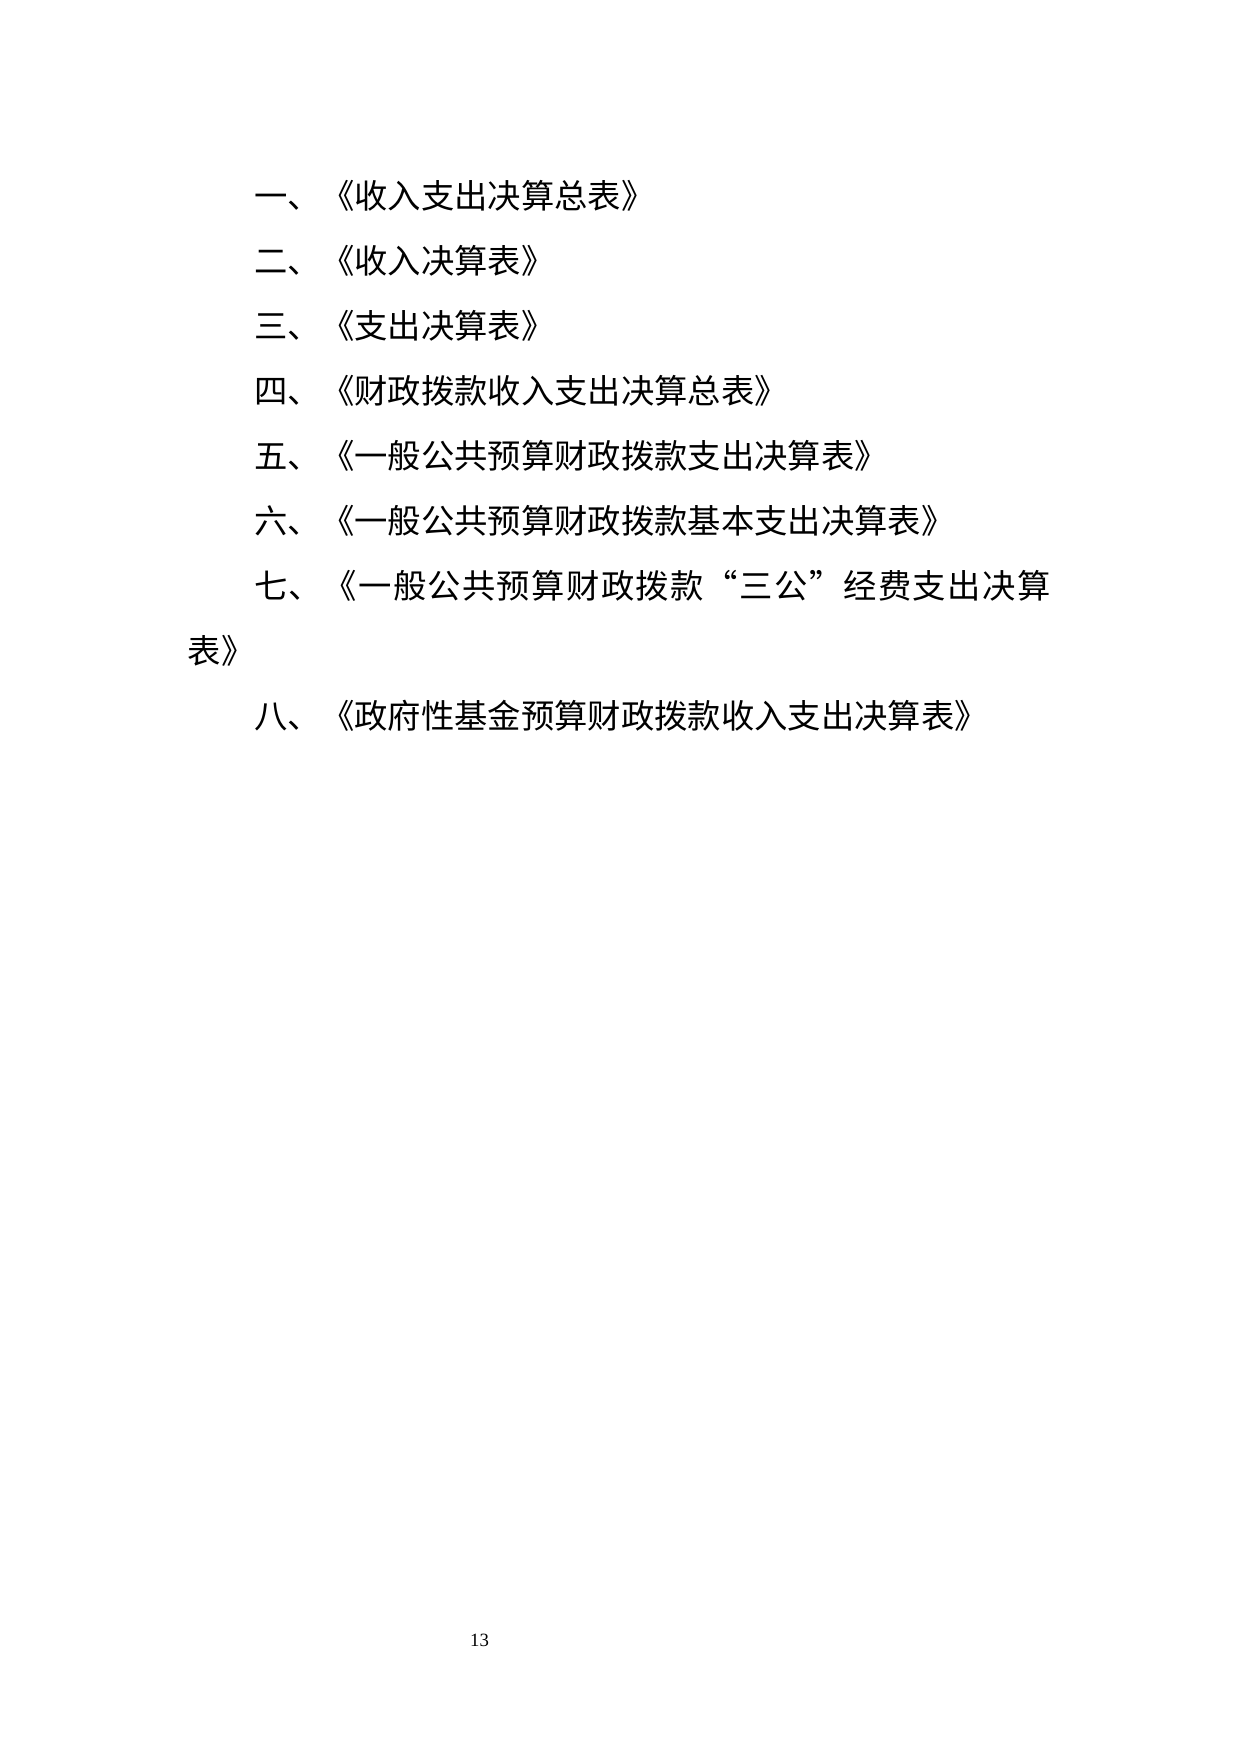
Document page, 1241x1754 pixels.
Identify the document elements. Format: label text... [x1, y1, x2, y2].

text 四、《财政拨款收入支出决算总表》 [187, 357, 1053, 422]
text 五、《一般公共预算财政拨款支出决算表》 [187, 422, 1053, 487]
text 一、《收入支出决算总表》 [187, 162, 1053, 227]
text 三、《支出决算表》 [187, 292, 1053, 357]
text 七、《一般公共预算财政拨款“三公”经费支出决算表》 [187, 552, 1053, 682]
text 八、《政府性基金预算财政拨款收入支出决算表》 [187, 682, 1053, 747]
text 六、《一般公共预算财政拨款基本支出决算表》 [187, 487, 1053, 552]
text 二、《收入决算表》 [187, 227, 1053, 292]
